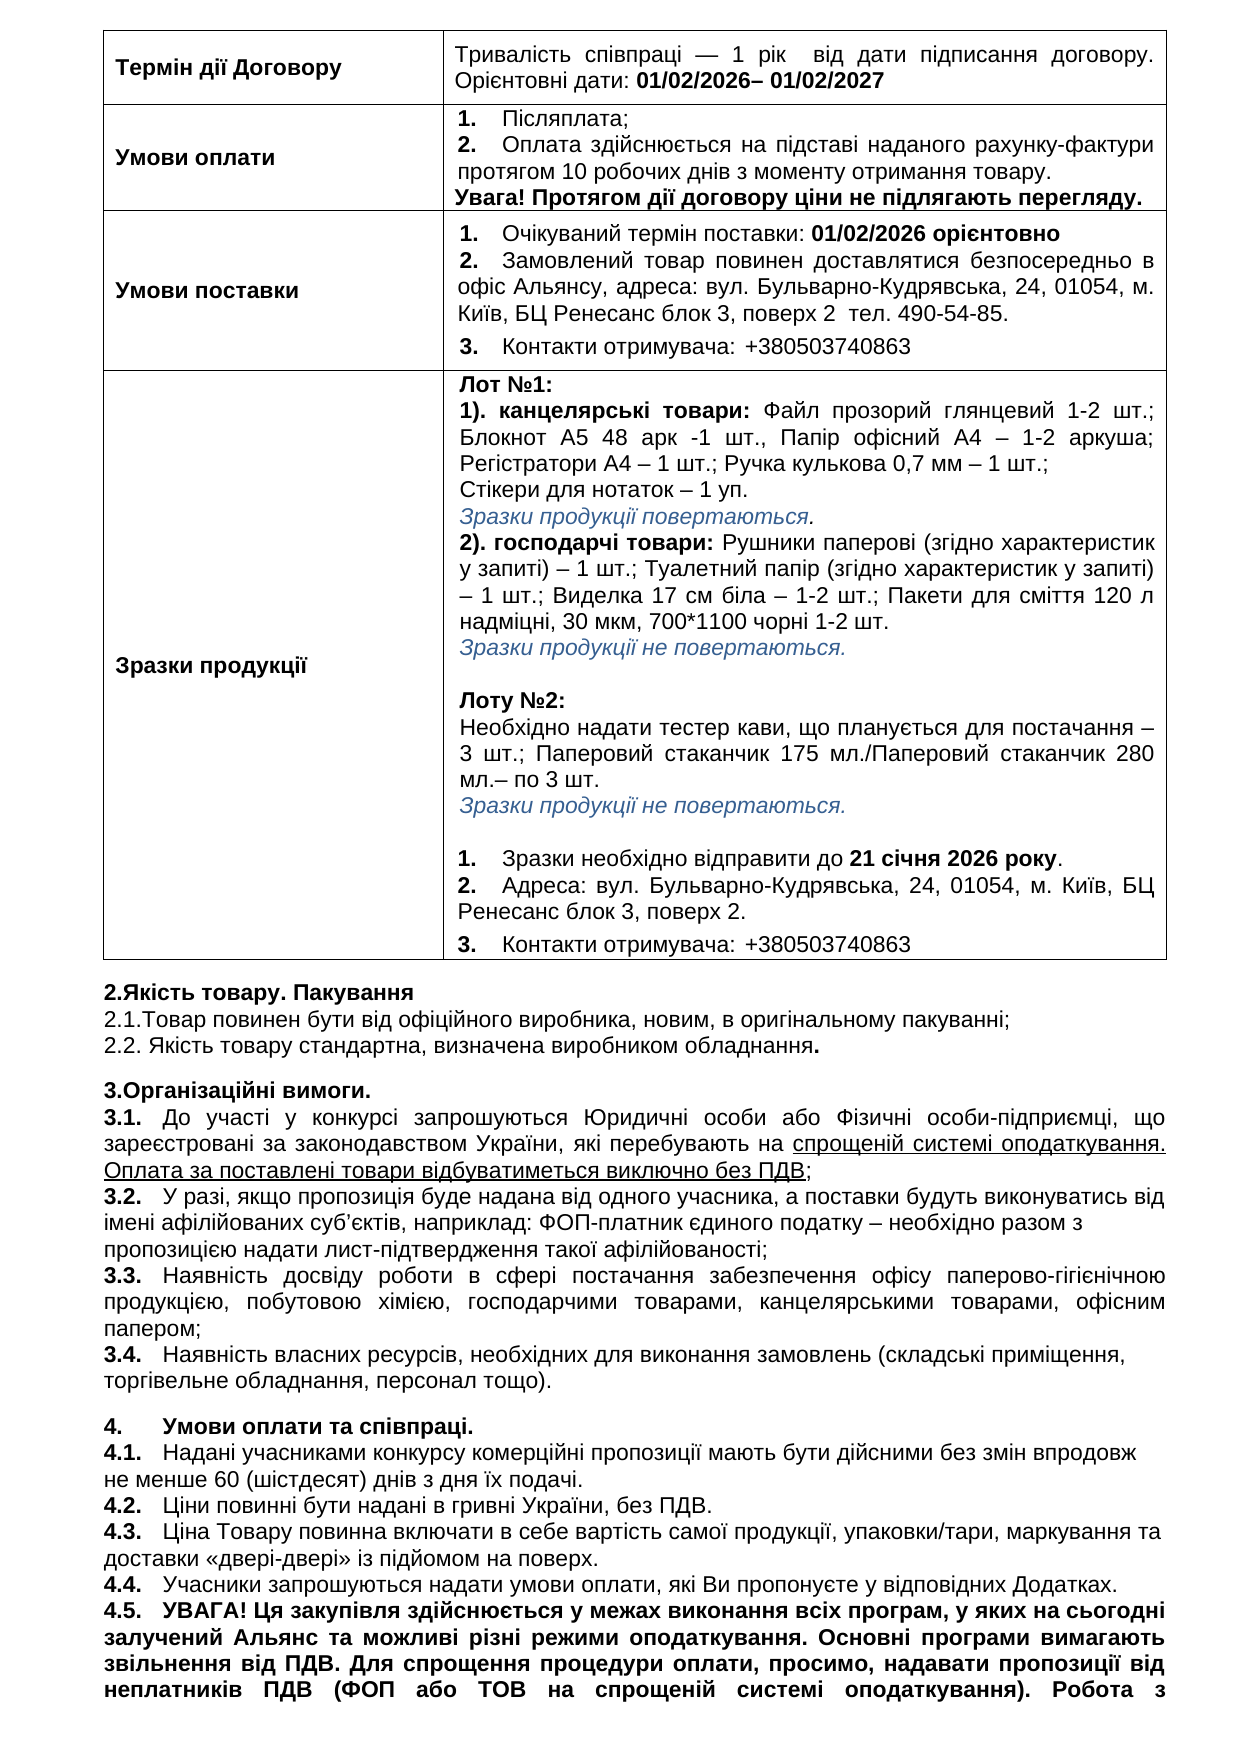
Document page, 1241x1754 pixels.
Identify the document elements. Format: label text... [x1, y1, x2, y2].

table_cell Зразки продукції [104, 371, 443, 959]
table_cell Умови оплати [104, 105, 443, 210]
list До участі у конкурсі запрошуються Юридичні особи або Фізичні особи-підприємці, що зареєстровані за законодавством України, які перебувають на спрощеній системі оподаткування. Оплата за поставлені товари відбуватиметься виключно без ПДВ; [103, 1104, 1166, 1183]
table_cell Тривалість співпраці — 1 рік від дати підписання договору. Орієнтовні дати: 01/02/2026– 01/02/2027 [444, 31, 1166, 104]
list У разі, якщо пропозиція буде надана від одного учасника, а поставки будуть виконуватись від імені афілійованих суб’єктів, наприклад: ФОП-платник єдиного податку – необхідно разом з пропозицією надати лист-підтвердження такої афілійованості; [103, 1183, 1166, 1262]
text 3.Організаційні вимоги. [103, 1077, 1166, 1104]
table_cell Очікуваний термін поставки: 01/02/2026 орієнтовно Замовлений товар повинен доставлятися безпосередньо в офіс Альянсу, адреса: вул. Бульварно-Кудрявська, 24, 01054, м. Київ, БЦ Ренесанс блок 3, поверх 2 тел. 490-54-85. Контакти отримувача: +380503740863 [444, 211, 1166, 370]
table_cell Післяплата; Оплата здійснюється на підставі наданого рахунку-фактури протягом 10 робочих днів з моменту отримання товару. Увага! Протягом дії договору ціни не підлягають перегляду. [444, 105, 1166, 210]
list Наявність досвіду роботи в сфері постачання забезпечення офісу паперово-гігієнічною продукцією, побутовою хімією, господарчими товарами, канцелярськими товарами, офісним папером; [103, 1262, 1166, 1341]
list Ціни повинні бути надані в гривні України, без ПДВ. [103, 1492, 1166, 1518]
table_cell Лот №1: 1). канцелярські товари: Файл прозорий глянцевий 1-2 шт.; Блокнот А5 48 арк -1 шт., Папір офісний А4 – 1-2 аркуша; Регістратори А4 – 1 шт.; Ручка кулькова 0,7 мм – 1 шт.; Стікери для нотаток – 1 уп. Зразки продукції повертаються. 2). господарчі товари: Рушники паперові (згідно характеристик у запиті) – 1 шт.; Туалетний папір (згідно характеристик у запиті) – 1 шт.; Виделка 17 см біла – 1-2 шт.; Пакети для сміття 120 л надміцні, 30 мкм, 700*1100 чорні 1-2 шт. Зразки продукції не повертаються. Лоту №2: Необхідно надати тестер кави, що планується для постачання – 3 шт.; Паперовий стаканчик 175 мл./Паперовий стаканчик 280 мл.– по 3 шт. Зразки продукції не повертаються. Зразки необхідно відправити до 21 січня 2026 року. Адреса: вул. Бульварно-Кудрявська, 24, 01054, м. Київ, БЦ Ренесанс блок 3, поверх 2. Контакти отримувача: +380503740863 [444, 371, 1166, 959]
list 2.2. Якість товару стандартна, визначена виробником обладнання. [103, 1032, 1166, 1058]
table_cell Термін дії Договору [104, 31, 443, 104]
list 2.1.Товар повинен бути від офіційного виробника, новим, в оригінальному пакуванні; [103, 1006, 1166, 1032]
list Умови оплати та співпраці. [103, 1413, 1166, 1439]
list Ціна Товару повинна включати в себе вартість самої продукції, упаковки/тари, маркування та доставки «двері-двері» із підйомом на поверх. [103, 1518, 1166, 1571]
list Наявність власних ресурсів, необхідних для виконання замовлень (складські приміщення, торгівельне обладнання, персонал тощо). [103, 1341, 1166, 1394]
text 2.Якість товару. Пакування [103, 979, 1166, 1006]
list Надані учасниками конкурсу комерційні пропозиції мають бути дійсними без змін впродовж не менше 60 (шістдесят) днів з дня їх подачі. [103, 1439, 1166, 1492]
table_cell Умови поставки [104, 211, 443, 370]
list Учасники запрошуються надати умови оплати, які Ви пропонуєте у відповідних Додатках. [103, 1571, 1166, 1597]
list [103, 1597, 1166, 1703]
